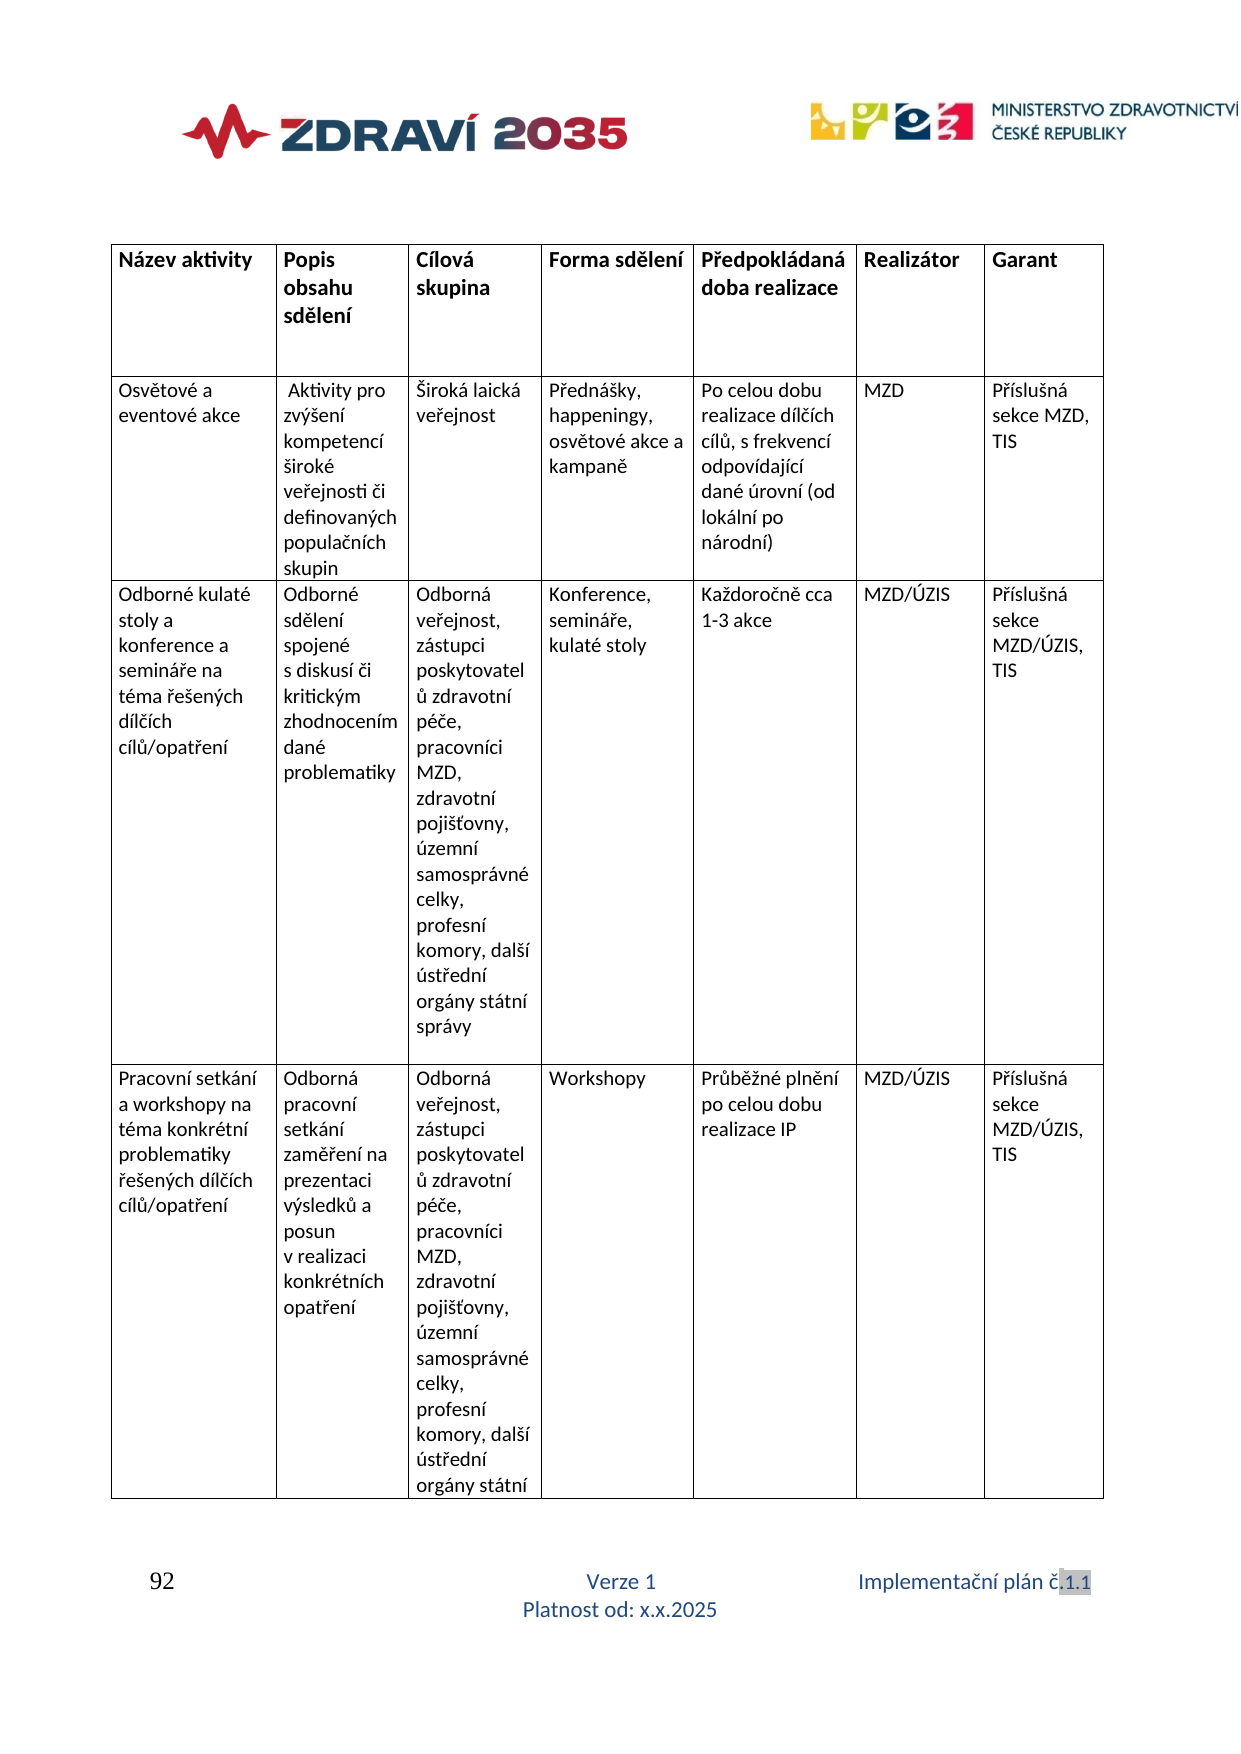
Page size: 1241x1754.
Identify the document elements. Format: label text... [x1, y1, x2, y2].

table_cell Příslušná sekce MZD, TIS [985, 377, 1103, 580]
table_cell Příslušná sekce MZD/ÚZIS, TIS [985, 1065, 1103, 1497]
table_cell Odborná pracovní setkání zaměření na prezentaci výsledků a posun v realizaci konkrétních opatření [277, 1065, 408, 1497]
table_header Cílová skupina [409, 245, 541, 376]
table_header Garant [985, 245, 1103, 376]
table_cell Konference, semináře, kulaté stoly [542, 581, 693, 1064]
table_header Popis obsahu sdělení [277, 245, 408, 376]
table_cell Široká laická veřejnost [409, 377, 541, 580]
table_cell MZD [857, 377, 984, 580]
table_cell Odborné kulaté stoly a konference a semináře na téma řešených dílčích cílů/opatření [112, 581, 276, 1064]
picture [811, 101, 1239, 140]
table_header Forma sdělení [542, 245, 693, 376]
table_cell Po celou dobu realizace dílčích cílů, s frekvencí odpovídající dané úrovní (od lokální po národní) [694, 377, 856, 580]
table_cell Pracovní setkání a workshopy na téma konkrétní problematiky řešených dílčích cílů/opatření [112, 1065, 276, 1497]
table_header Realizátor [857, 245, 984, 376]
table_cell Aktivity pro zvýšení kompetencí široké veřejnosti či definovaných populačních skupin [277, 377, 408, 580]
table_cell Přednášky, happeningy, osvětové akce a kampaně [542, 377, 693, 580]
picture [147, 73, 686, 187]
table_cell Osvětové a eventové akce [112, 377, 276, 580]
table_cell Příslušná sekce MZD/ÚZIS, TIS [985, 581, 1103, 1064]
table_cell Workshopy [542, 1065, 693, 1497]
table_cell Každoročně cca 1-3 akce [694, 581, 856, 1064]
table_cell Průběžné plnění po celou dobu realizace IP [694, 1065, 856, 1497]
table_cell Odborná veřejnost, zástupci poskytovatelů zdravotní péče, pracovníci MZD, zdravotní pojišťovny, územní samosprávné celky, profesní komory, další ústřední orgány státní správy [409, 581, 541, 1064]
table_cell MZD/ÚZIS [857, 1065, 984, 1497]
table_header Název aktivity [112, 245, 276, 376]
table_cell Odborné sdělení spojené s diskusí či kritickým zhodnocením dané problematiky [277, 581, 408, 1064]
table_header Předpokládaná doba realizace [694, 245, 856, 376]
table_cell MZD/ÚZIS [857, 581, 984, 1064]
